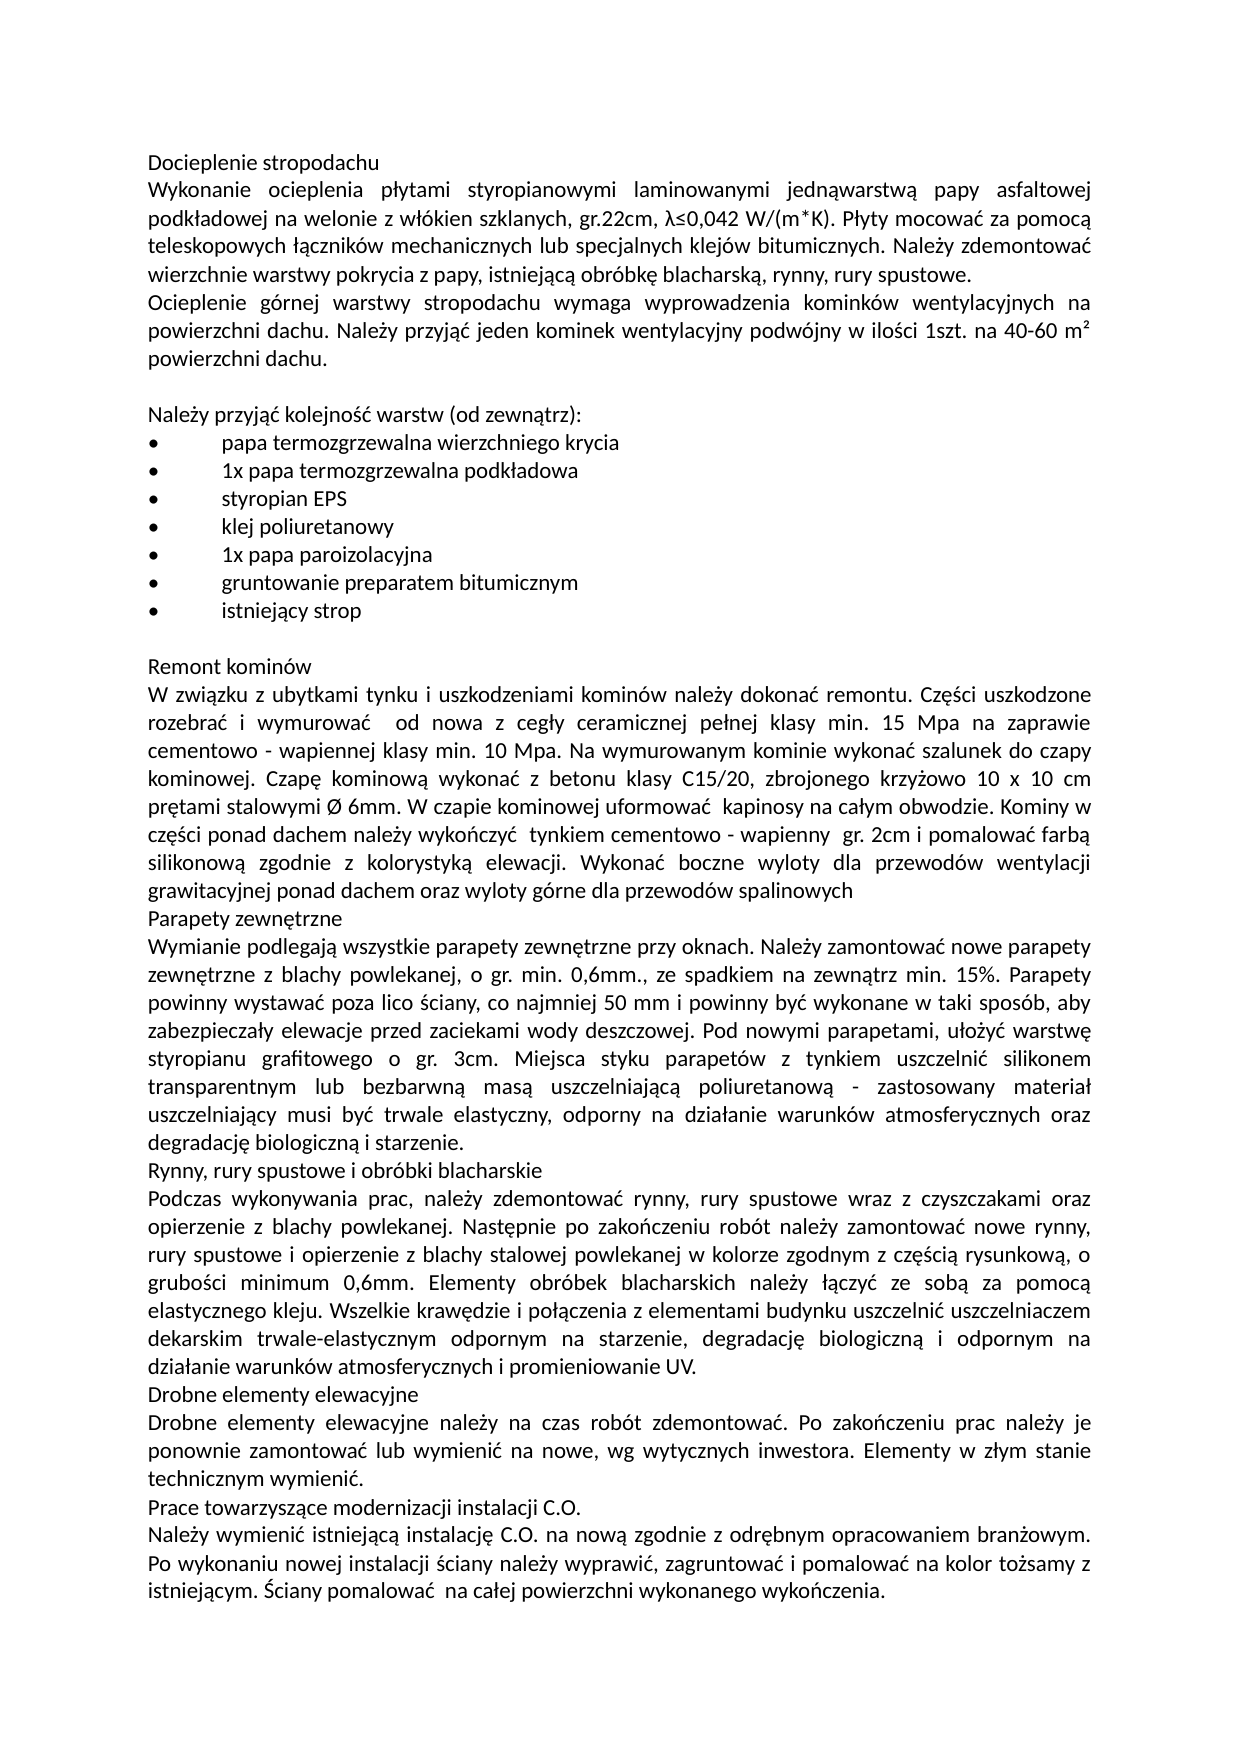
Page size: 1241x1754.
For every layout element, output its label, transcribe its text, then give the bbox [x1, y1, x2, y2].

text • papa termozgrzewalna wierzchniego krycia [148, 428, 1093, 456]
text Drobne elementy elewacyjne [148, 1381, 1093, 1408]
text • klej poliuretanowy [148, 512, 1093, 540]
text W związku z ubytkami tynku i uszkodzeniami kominów należy dokonać remontu. Części uszkodzone rozebrać i wymurować od nowa z cegły ceramicznej pełnej klasy min. 15 Mpa na zaprawie cementowo - wapiennej klasy min. 10 Mpa. Na wymurowanym kominie wykonać szalunek do czapy kominowej. Czapę kominową wykonać z betonu klasy C15/20, zbrojonego krzyżowo 10 x 10 cm prętami stalowymi Ø 6mm. W czapie kominowej uformować kapinosy na całym obwodzie. Kominy w części ponad dachem należy wykończyć tynkiem cementowo - wapienny gr. 2cm i pomalować farbą silikonową zgodnie z kolorystyką elewacji. Wykonać boczne wyloty dla przewodów wentylacji grawitacyjnej ponad dachem oraz wyloty górne dla przewodów spalinowych [148, 680, 1093, 904]
text Drobne elementy elewacyjne należy na czas robót zdemontować. Po zakończeniu prac należy je ponownie zamontować lub wymienić na nowe, wg wytycznych inwestora. Elementy w złym stanie technicznym wymienić. [148, 1408, 1093, 1493]
text Należy wymienić istniejącą instalację C.O. na nową zgodnie z odrębnym opracowaniem branżowym. Po wykonaniu nowej instalacji ściany należy wyprawić, zagruntować i pomalować na kolor tożsamy z istniejącym. Ściany pomalować na całej powierzchni wykonanego wykończenia. [148, 1521, 1093, 1605]
text • 1x papa paroizolacyjna [148, 540, 1093, 568]
text Prace towarzyszące modernizacji instalacji C.O. [148, 1493, 1093, 1521]
text Ocieplenie górnej warstwy stropodachu wymaga wyprowadzenia kominków wentylacyjnych na powierzchni dachu. Należy przyjąć jeden kominek wentylacyjny podwójny w ilości 1szt. na 40-60 m² powierzchni dachu. [148, 288, 1093, 372]
text Remont kominów [148, 652, 1093, 680]
text Docieplenie stropodachu [148, 148, 1093, 176]
text Wykonanie ocieplenia płytami styropianowymi laminowanymi jednąwarstwą papy asfaltowej podkładowej na welonie z włókien szklanych, gr.22cm, λ≤0,042 W/(m*K). Płyty mocować za pomocą teleskopowych łączników mechanicznych lub specjalnych klejów bitumicznych. Należy zdemontować wierzchnie warstwy pokrycia z papy, istniejącą obróbkę blacharską, rynny, rury spustowe. [148, 176, 1093, 288]
text • gruntowanie preparatem bitumicznym [148, 568, 1093, 596]
text • istniejący strop [148, 596, 1093, 624]
text • 1x papa termozgrzewalna podkładowa [148, 456, 1093, 484]
text Parapety zewnętrzne [148, 904, 1093, 932]
text Wymianie podlegają wszystkie parapety zewnętrzne przy oknach. Należy zamontować nowe parapety zewnętrzne z blachy powlekanej, o gr. min. 0,6mm., ze spadkiem na zewnątrz min. 15%. Parapety powinny wystawać poza lico ściany, co najmniej 50 mm i powinny być wykonane w taki sposób, aby zabezpieczały elewacje przed zaciekami wody deszczowej. Pod nowymi parapetami, ułożyć warstwę styropianu grafitowego o gr. 3cm. Miejsca styku parapetów z tynkiem uszczelnić silikonem transparentnym lub bezbarwną masą uszczelniającą poliuretanową - zastosowany materiał uszczelniający musi być trwale elastyczny, odporny na działanie warunków atmosferycznych oraz degradację biologiczną i starzenie. [148, 932, 1093, 1156]
text Podczas wykonywania prac, należy zdemontować rynny, rury spustowe wraz z czyszczakami oraz opierzenie z blachy powlekanej. Następnie po zakończeniu robót należy zamontować nowe rynny, rury spustowe i opierzenie z blachy stalowej powlekanej w kolorze zgodnym z częścią rysunkową, o grubości minimum 0,6mm. Elementy obróbek blacharskich należy łączyć ze sobą za pomocą elastycznego kleju. Wszelkie krawędzie i połączenia z elementami budynku uszczelnić uszczelniaczem dekarskim trwale-elastycznym odpornym na starzenie, degradację biologiczną i odpornym na działanie warunków atmosferycznych i promieniowanie UV. [148, 1184, 1093, 1381]
text • styropian EPS [148, 484, 1093, 512]
text Należy przyjąć kolejność warstw (od zewnątrz): [148, 400, 1093, 428]
text Rynny, rury spustowe i obróbki blacharskie [148, 1156, 1093, 1184]
